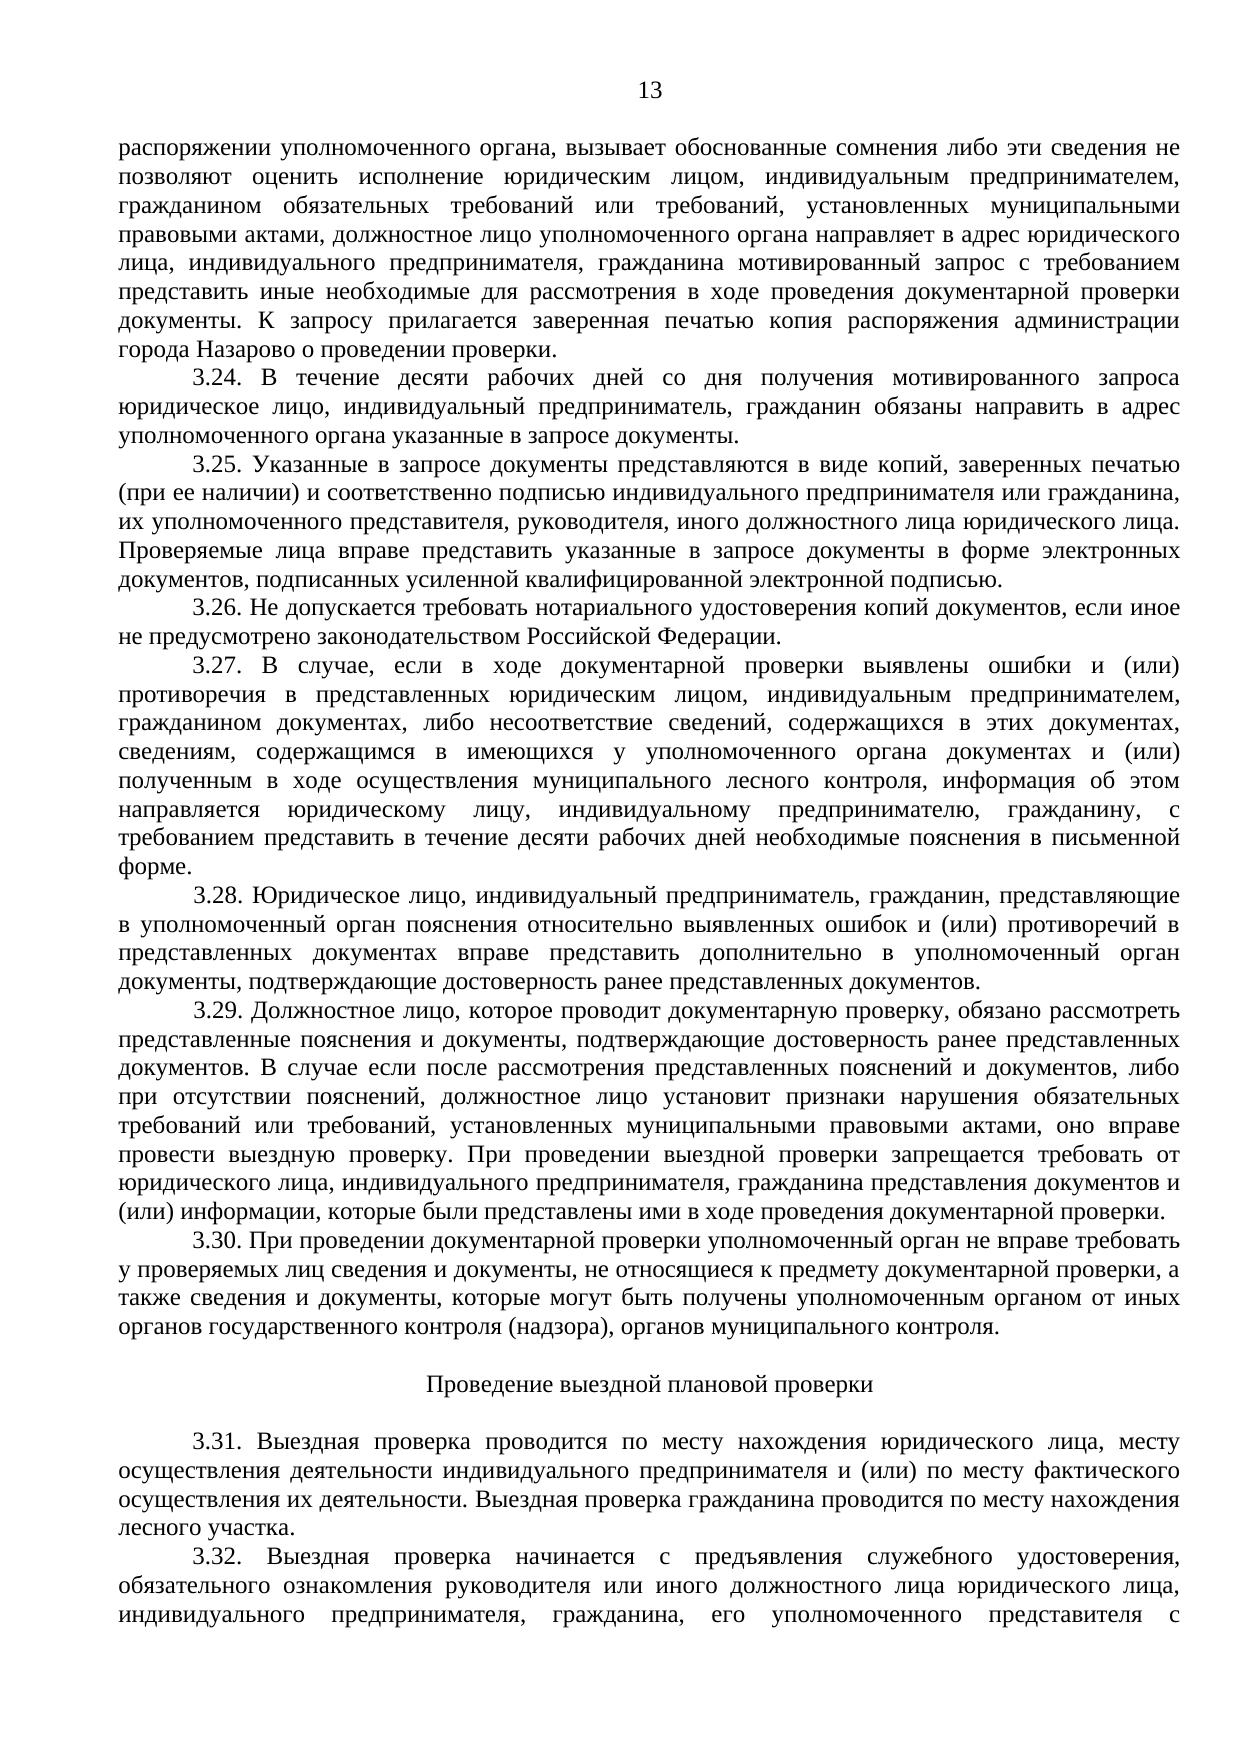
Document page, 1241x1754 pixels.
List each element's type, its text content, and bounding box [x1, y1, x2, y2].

text 3.24. В течение десяти рабочих дней со дня получения мотивированного запроса юридическое лицо, индивидуальный предприниматель, гражданин обязаны направить в адрес уполномоченного органа указанные в запросе документы. [118, 362, 1181, 449]
text 3.31. Выездная проверка проводится по месту нахождения юридического лица, месту осуществления деятельности индивидуального предпринимателя и (или) по месту фактического осуществления их деятельности. Выездная проверка гражданина проводится по месту нахождения лесного участка. [118, 1426, 1181, 1541]
subtitle Проведение выездной плановой проверки [118, 1369, 1181, 1397]
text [118, 1541, 1181, 1627]
text 3.28. Юридическое лицо, индивидуальный предприниматель, гражданин, представляющие в уполномоченный орган пояснения относительно выявленных ошибок и (или) противоречий в представленных документах вправе представить дополнительно в уполномоченный орган документы, подтверждающие достоверность ранее представленных документов. [118, 880, 1181, 995]
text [118, 132, 1181, 362]
text 3.29. Должностное лицо, которое проводит документарную проверку, обязано рассмотреть представленные пояснения и документы, подтверждающие достоверность ранее представленных документов. В случае если после рассмотрения представленных пояснений и документов, либо при отсутствии пояснений, должностное лицо установит признаки нарушения обязательных требований или требований, установленных муниципальными правовыми актами, оно вправе провести выездную проверку. При проведении выездной проверки запрещается требовать от юридического лица, индивидуального предпринимателя, гражданина представления документов и (или) информации, которые были представлены ими в ходе проведения документарной проверки. [118, 995, 1181, 1225]
text 3.25. Указанные в запросе документы представляются в виде копий, заверенных печатью (при ее наличии) и соответственно подписью индивидуального предпринимателя или гражданина, их уполномоченного представителя, руководителя, иного должностного лица юридического лица. Проверяемые лица вправе представить указанные в запросе документы в форме электронных документов, подписанных усиленной квалифицированной электронной подписью. [118, 449, 1181, 592]
text 3.26. Не допускается требовать нотариального удостоверения копий документов, если иное не предусмотрено законодательством Российской Федерации. [118, 592, 1181, 650]
text 3.27. В случае, если в ходе документарной проверки выявлены ошибки и (или) противоречия в представленных юридическим лицом, индивидуальным предпринимателем, гражданином документах, либо несоответствие сведений, содержащихся в этих документах, сведениям, содержащимся в имеющихся у уполномоченного органа документах и (или) полученным в ходе осуществления муниципального лесного контроля, информация об этом направляется юридическому лицу, индивидуальному предпринимателю, гражданину, с требованием представить в течение десяти рабочих дней необходимые пояснения в письменной форме. [118, 650, 1181, 880]
text 3.30. При проведении документарной проверки уполномоченный орган не вправе требовать у проверяемых лиц сведения и документы, не относящиеся к предмету документарной проверки, а также сведения и документы, которые могут быть получены уполномоченным органом от иных органов государственного контроля (надзора), органов муниципального контроля. [118, 1225, 1181, 1340]
